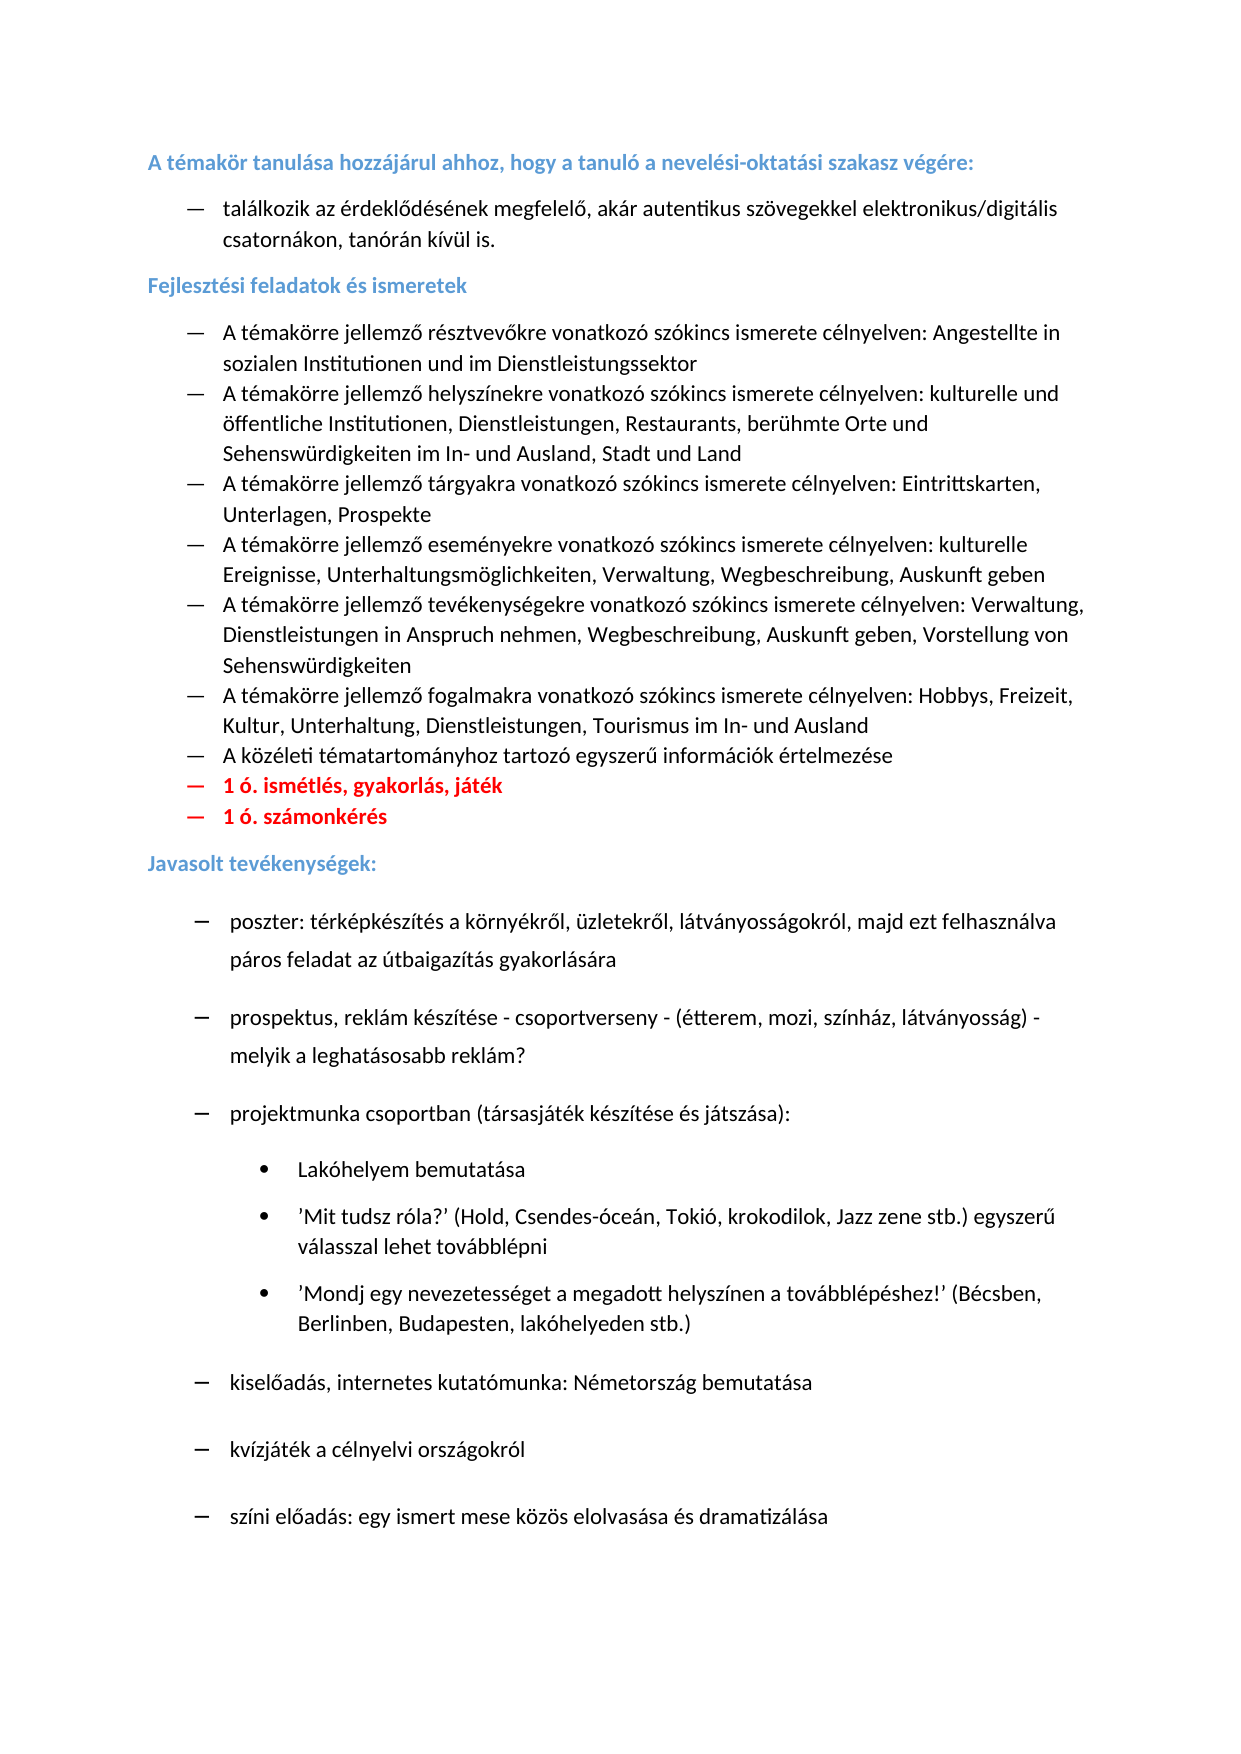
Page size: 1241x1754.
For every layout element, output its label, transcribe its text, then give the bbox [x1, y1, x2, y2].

list színi előadás: egy ismert mese közös elolvasása és dramatizálása [192, 1491, 1093, 1538]
list Lakóhelyem bemutatása [260, 1155, 1093, 1183]
list projektmunka csoportban (társasjáték készítése és játszása): [192, 1088, 1093, 1134]
list ’Mit tudsz róla?’ (Hold, Csendes-óceán, Tokió, krokodilok, Jazz zene stb.) egyszerű válasszal lehet továbblépni [260, 1202, 1093, 1260]
list ’Mondj egy nevezetességet a megadott helyszínen a továbblépéshez!’ (Bécsben, Berlinben, Budapesten, lakóhelyeden stb.) [260, 1279, 1093, 1337]
list A témakörre jellemző fogalmakra vonatkozó szókincs ismerete célnyelven: Hobbys, Freizeit, Kultur, Unterhaltung, Dienstleistungen, Tourismus im In- und Ausland [185, 681, 1093, 739]
list A közéleti tématartományhoz tartozó egyszerű információk értelmezése [185, 741, 1093, 769]
list A témakörre jellemző helyszínekre vonatkozó szókincs ismerete célnyelven: kulturelle und öffentliche Institutionen, Dienstleistungen, Restaurants, berühmte Orte und Sehenswürdigkeiten im In- und Ausland, Stadt und Land [185, 379, 1093, 467]
list A témakörre jellemző tárgyakra vonatkozó szókincs ismerete célnyelven: Eintrittskarten, Unterlagen, Prospekte [185, 469, 1093, 528]
list 1 ó. számonkérés [185, 802, 1093, 830]
list találkozik az érdeklődésének megfelelő, akár autentikus szövegekkel elektronikus/digitális csatornákon, tanórán kívül is. [185, 194, 1093, 253]
list prospektus, reklám készítése - csoportverseny - (étterem, mozi, színház, látványosság) - melyik a leghatásosabb reklám? [192, 992, 1093, 1069]
list A témakörre jellemző résztvevőkre vonatkozó szókincs ismerete célnyelven: Angestellte in sozialen Institutionen und im Dienstleistungssektor [185, 318, 1093, 377]
list kvízjáték a célnyelvi országokról [192, 1423, 1093, 1470]
text Fejlesztési feladatok és ismeretek [148, 272, 1093, 299]
list 1 ó. ismétlés, gyakorlás, játék [185, 772, 1093, 799]
list poszter: térképkészítés a környékről, üzletekről, látványosságokról, majd ezt felhasználva páros feladat az útbaigazítás gyakorlására [192, 896, 1093, 973]
list A témakörre jellemző eseményekre vonatkozó szókincs ismerete célnyelven: kulturelle Ereignisse, Unterhaltungsmöglichkeiten, Verwaltung, Wegbeschreibung, Auskunft geben [185, 530, 1093, 588]
text Javasolt tevékenységek: [148, 849, 1093, 877]
text A témakör tanulása hozzájárul ahhoz, hogy a tanuló a nevelési-oktatási szakasz végére: [148, 148, 1093, 176]
list kiselőadás, internetes kutatómunka: Németország bemutatása [192, 1356, 1093, 1403]
list A témakörre jellemző tevékenységekre vonatkozó szókincs ismerete célnyelven: Verwaltung, Dienstleistungen in Anspruch nehmen, Wegbeschreibung, Auskunft geben, Vorstellung von Sehenswürdigkeiten [185, 590, 1093, 679]
